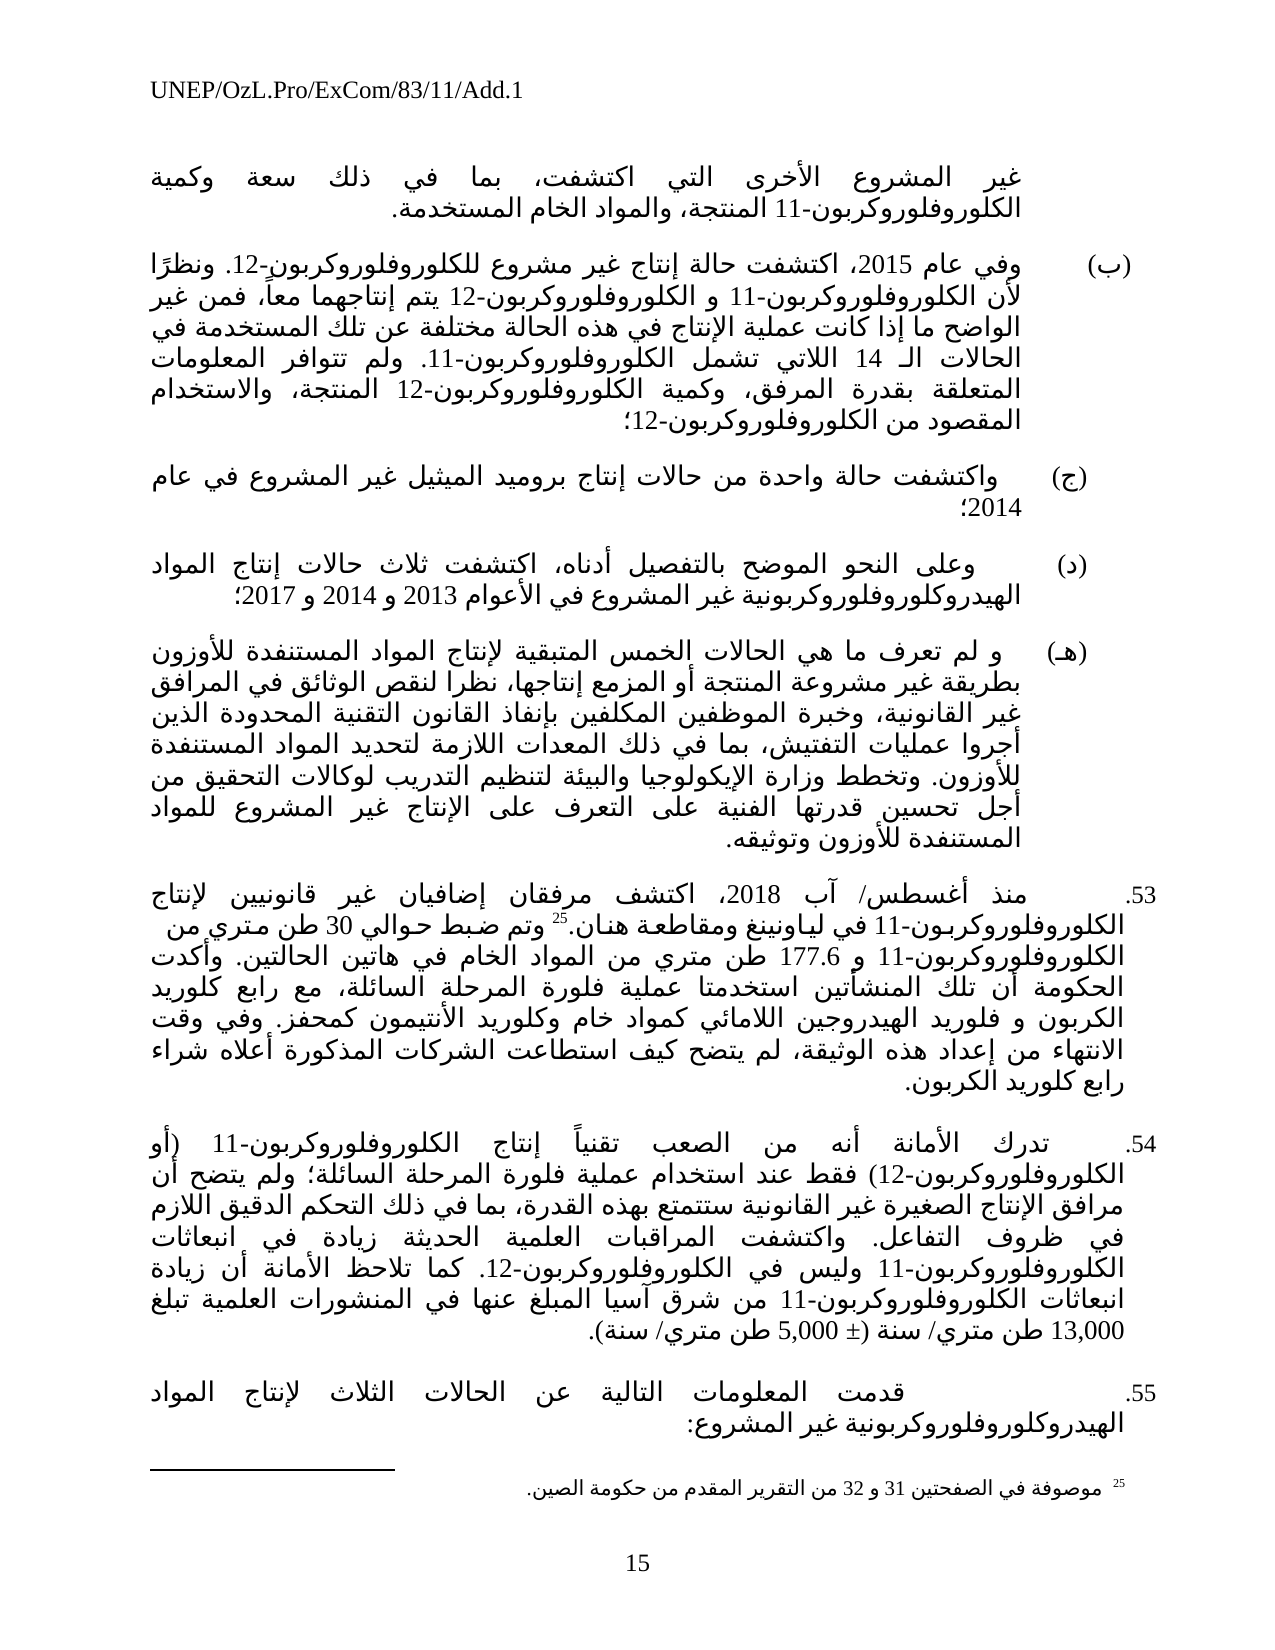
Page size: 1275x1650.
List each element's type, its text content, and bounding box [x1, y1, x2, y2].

list منذ أغسطس/ آب 2018، اكتشف مرفقان إضافيان غير قانونيين لإنتاج الكلوروفلوروكربون-11 في لياونينغ ومقاطعة هنان. وتم ضبط حوالي 30 طن متري من الكلوروفلوروكربون-11 و 177.6 طن متري من المواد الخام في هاتين الحالتين. وأكدت الحكومة أن تلك المنشأتين استخدمتا عملية فلورة المرحلة السائلة، مع رابع كلوريد الكربون و فلوريد الهيدروجين اللامائي كمواد خام وكلوريد الأنتيمون كمحفز. وفي وقت الانتهاء من إعداد هذه الوثيقة، لم يتضح كيف استطاعت الشركات المذكورة أعلاه شراء رابع كلوريد الكربون. [150, 878, 1125, 1096]
list وفي عام 2015، اكتشفت حالة إنتاج غير مشروع للكلوروفلوروكربون-12. ونظرًا لأن الكلوروفلوروكربون-11 و الكلوروفلوروكربون-12 يتم إنتاجهما معاً، فمن غير الواضح ما إذا كانت عملية الإنتاج في هذه الحالة مختلفة عن تلك المستخدمة في الحالات الـ 14 اللاتي تشمل الكلوروفلوروكربون-11. ولم تتوافر المعلومات المتعلقة بقدرة المرفق، وكمية الكلوروفلوروكربون-12 المنتجة، والاستخدام المقصود من الكلوروفلوروكربون-12؛ [150, 248, 1087, 435]
list (هـ) و لم تعرف ما هي الحالات الخمس المتبقية لإنتاج المواد المستنفدة للأوزون بطريقة غير مشروعة المنتجة أو المزمع إنتاجها، نظرا لنقص الوثائق في المرافق غير القانونية، وخبرة الموظفين المكلفين بإنفاذ القانون التقنية المحدودة الذين أجروا عمليات التفتيش، بما في ذلك المعدات اللازمة لتحديد المواد المستنفدة للأوزون. وتخطط وزارة الإيكولوجيا والبيئة لتنظيم التدريب لوكالات التحقيق من أجل تحسين قدرتها الفنية على التعرف على الإنتاج غير المشروع للمواد المستنفدة للأوزون وتوثيقه. [150, 635, 1087, 853]
list قدمت المعلومات التالية عن الحالات الثلاث لإنتاج المواد الهيدروكلوروفلوروكربونية غير المشروع: [150, 1376, 1125, 1439]
list (ج) واكتشفت حالة واحدة من حالات إنتاج بروميد الميثيل غير المشروع في عام 2014؛ [150, 460, 1087, 523]
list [150, 161, 1087, 223]
list (د) وعلى النحو الموضح بالتفصيل أدناه، اكتشفت ثلاث حالات إنتاج المواد الهيدروكلوروفلوروكربونية غير المشروع في الأعوام 2013 و 2014 و 2017؛ [150, 548, 1087, 610]
list تدرك الأمانة أنه من الصعب تقنياً إنتاج الكلوروفلوروكربون-11 (أو الكلوروفلوروكربون-12) فقط عند استخدام عملية فلورة المرحلة السائلة؛ ولم يتضح أن مرافق الإنتاج الصغيرة غير القانونية ستتمتع بهذه القدرة، بما في ذلك التحكم الدقيق اللازم في ظروف التفاعل. واكتشفت المراقبات العلمية الحديثة زيادة في انبعاثات الكلوروفلوروكربون-11 وليس في الكلوروفلوروكربون-12. كما تلاحظ الأمانة أن زيادة انبعاثات الكلوروفلوروكربون-11 من شرق آسيا المبلغ عنها في المنشورات العلمية تبلغ 13,000 طن متري/ سنة (± 5,000 طن متري/ سنة). [150, 1127, 1125, 1345]
